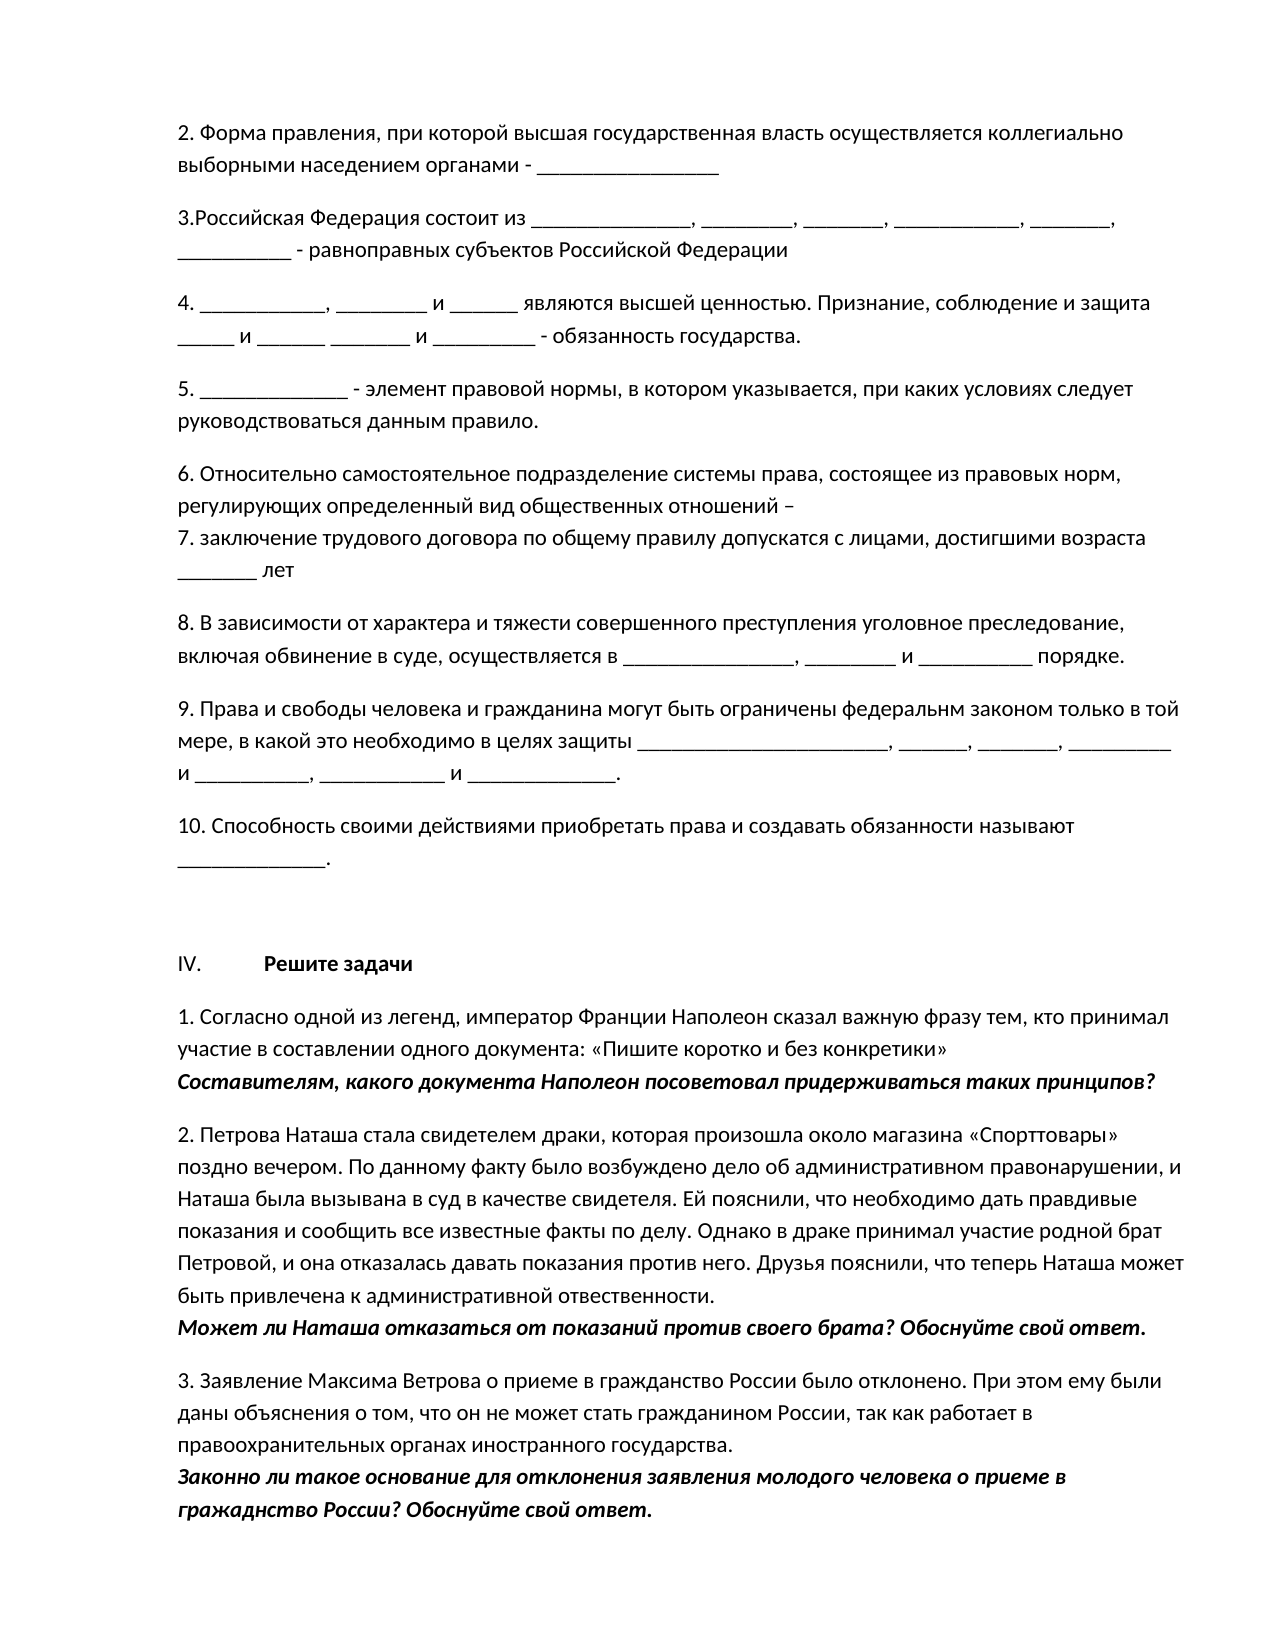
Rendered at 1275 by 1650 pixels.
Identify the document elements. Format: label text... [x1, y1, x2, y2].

text IV. Решите задачи [177, 949, 1186, 977]
text 5. _____________ - элемент правовой нормы, в котором указывается, при каких условиях следует руководствоваться данным правило. [177, 374, 1186, 434]
text 2. Форма правления, при которой высшая государственная власть осуществляется коллегиально выборными наседением органами - ________________ [177, 118, 1186, 178]
text 4. ___________, ________ и ______ являются высшей ценностью. Признание, соблюдение и защита _____ и ______ _______ и _________ - обязанность государства. [177, 288, 1186, 349]
text 3. Заявление Максима Ветрова о приеме в гражданство России было отклонено. При этом ему были даны объяснения о том, что он не может стать гражданином России, так как работает в правоохранительных органах иностранного государства. Законно ли такое основание для отклонения заявления молодого человека о приеме в гражаднство России? Обоснуйте свой ответ. [177, 1366, 1186, 1523]
text 10. Способность своими действиями приобретать права и создавать обязанности называют _____________. [177, 811, 1186, 871]
text 8. В зависимости от характера и тяжести совершенного преступления уголовное преследование, включая обвинение в суде, осуществляется в _______________, ________ и __________ порядке. [177, 608, 1186, 669]
text 3.Российская Федерация состоит из ______________, ________, _______, ___________, _______, __________ - равноправных субъектов Российской Федерации [177, 203, 1186, 263]
text 2. Петрова Наташа стала свидетелем драки, которая произошла около магазина «Спорттовары» поздно вечером. По данному факту было возбуждено дело об административном правонарушении, и Наташа была вызывана в суд в качестве свидетеля. Ей пояснили, что необходимо дать правдивые показания и сообщить все известные факты по делу. Однако в драке принимал участие родной брат Петровой, и она отказалась давать показания против него. Друзья пояснили, что теперь Наташа может быть привлечена к административной отвественности. Может ли Наташа отказаться от показаний против своего брата? Обоснуйте свой ответ. [177, 1120, 1186, 1341]
text 1. Согласно одной из легенд, император Франции Наполеон сказал важную фразу тем, кто принимал участие в составлении одного документа: «Пишите коротко и без конкретики» Составителям, какого документа Наполеон посоветовал придерживаться таких принципов? [177, 1002, 1186, 1095]
text 9. Права и свободы человека и гражданина могут быть ограничены федеральнм законом только в той мере, в какой это необходимо в целях защиты ______________________, ______, _______, _________ и __________, ___________ и _____________. [177, 694, 1186, 786]
text 6. Относительно самостоятельное подразделение системы права, состоящее из правовых норм, регулирующих определенный вид общественных отношений – 7. заключение трудового договора по общему правилу допускатся с лицами, достигшими возраста _______ лет [177, 459, 1186, 583]
